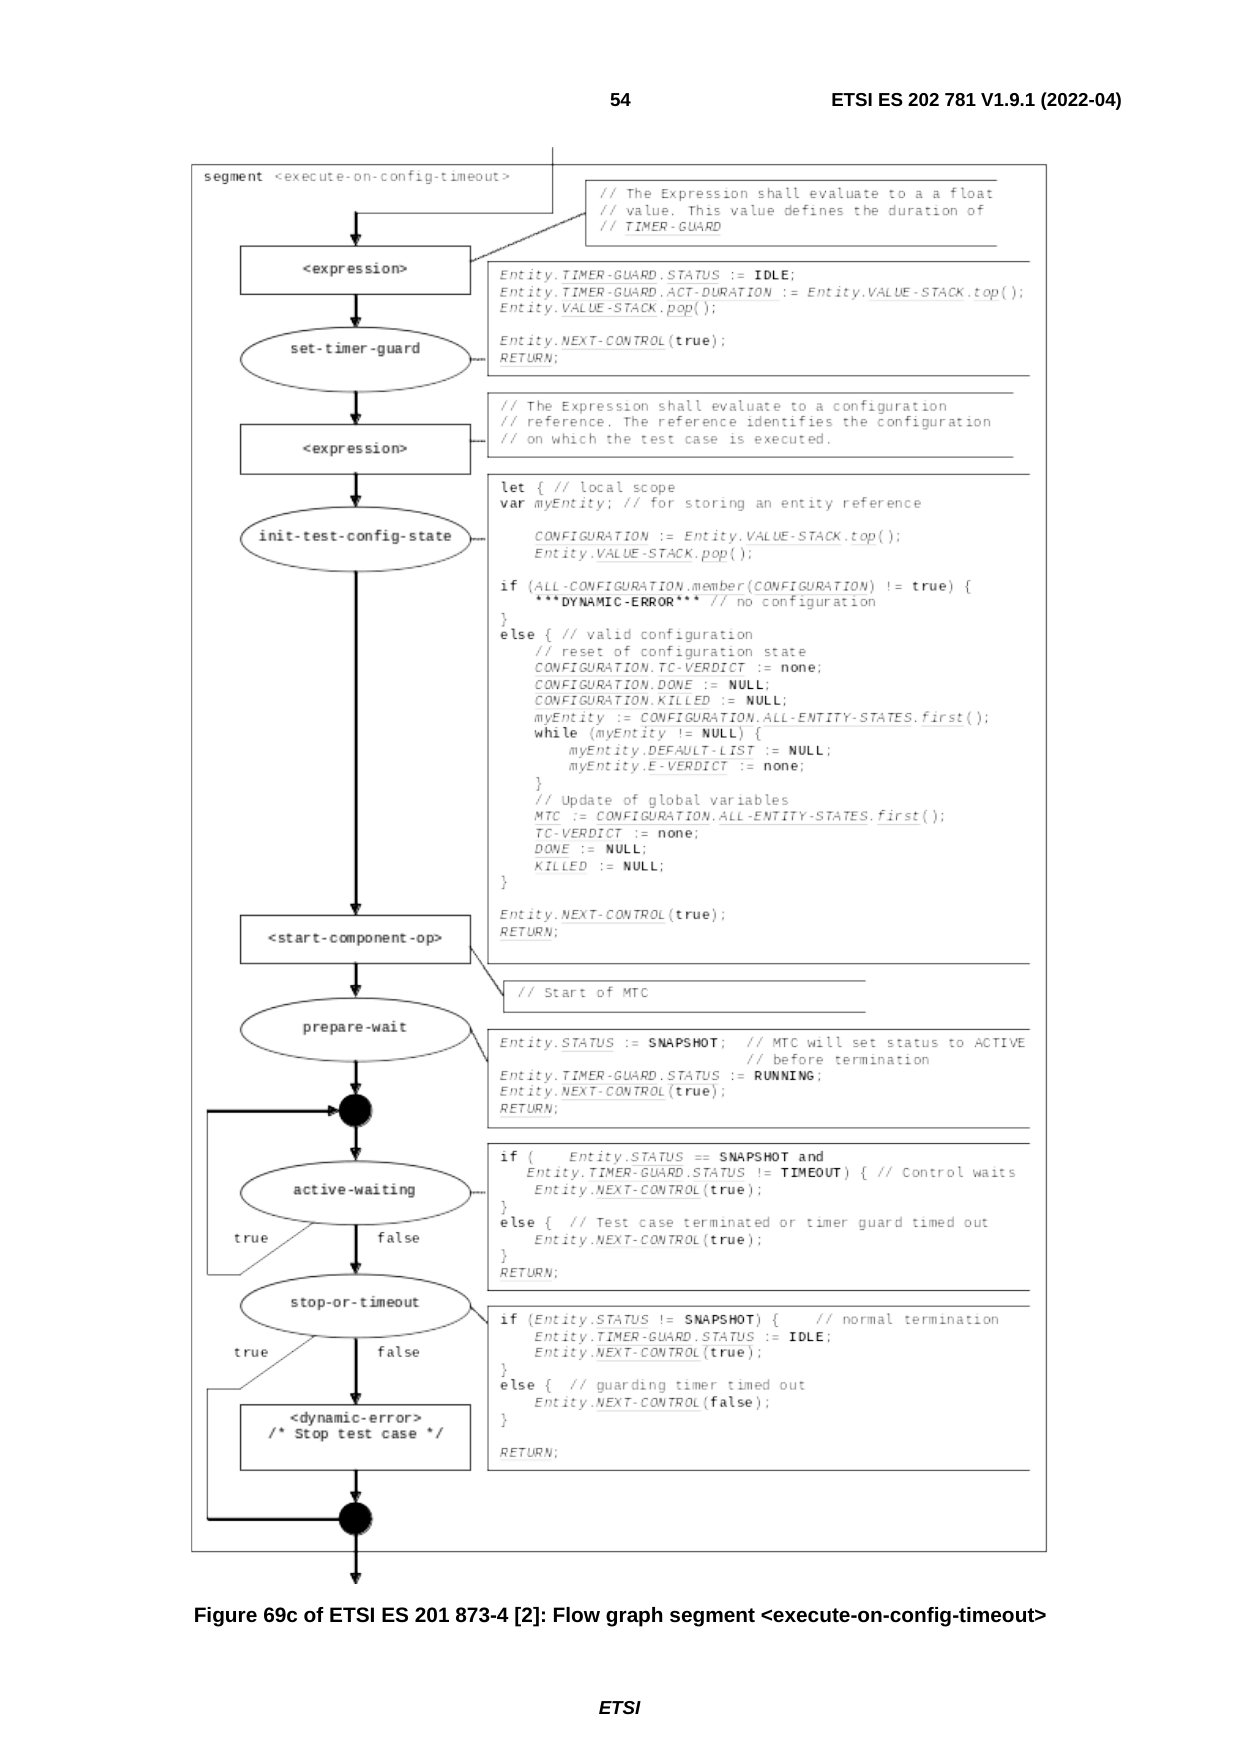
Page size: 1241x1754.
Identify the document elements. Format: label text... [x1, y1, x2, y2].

text Figure 69c of ETSI ES 201 873-4 [2]: Flow graph segment <execute-on-config-timeout> [118, 1602, 1122, 1626]
